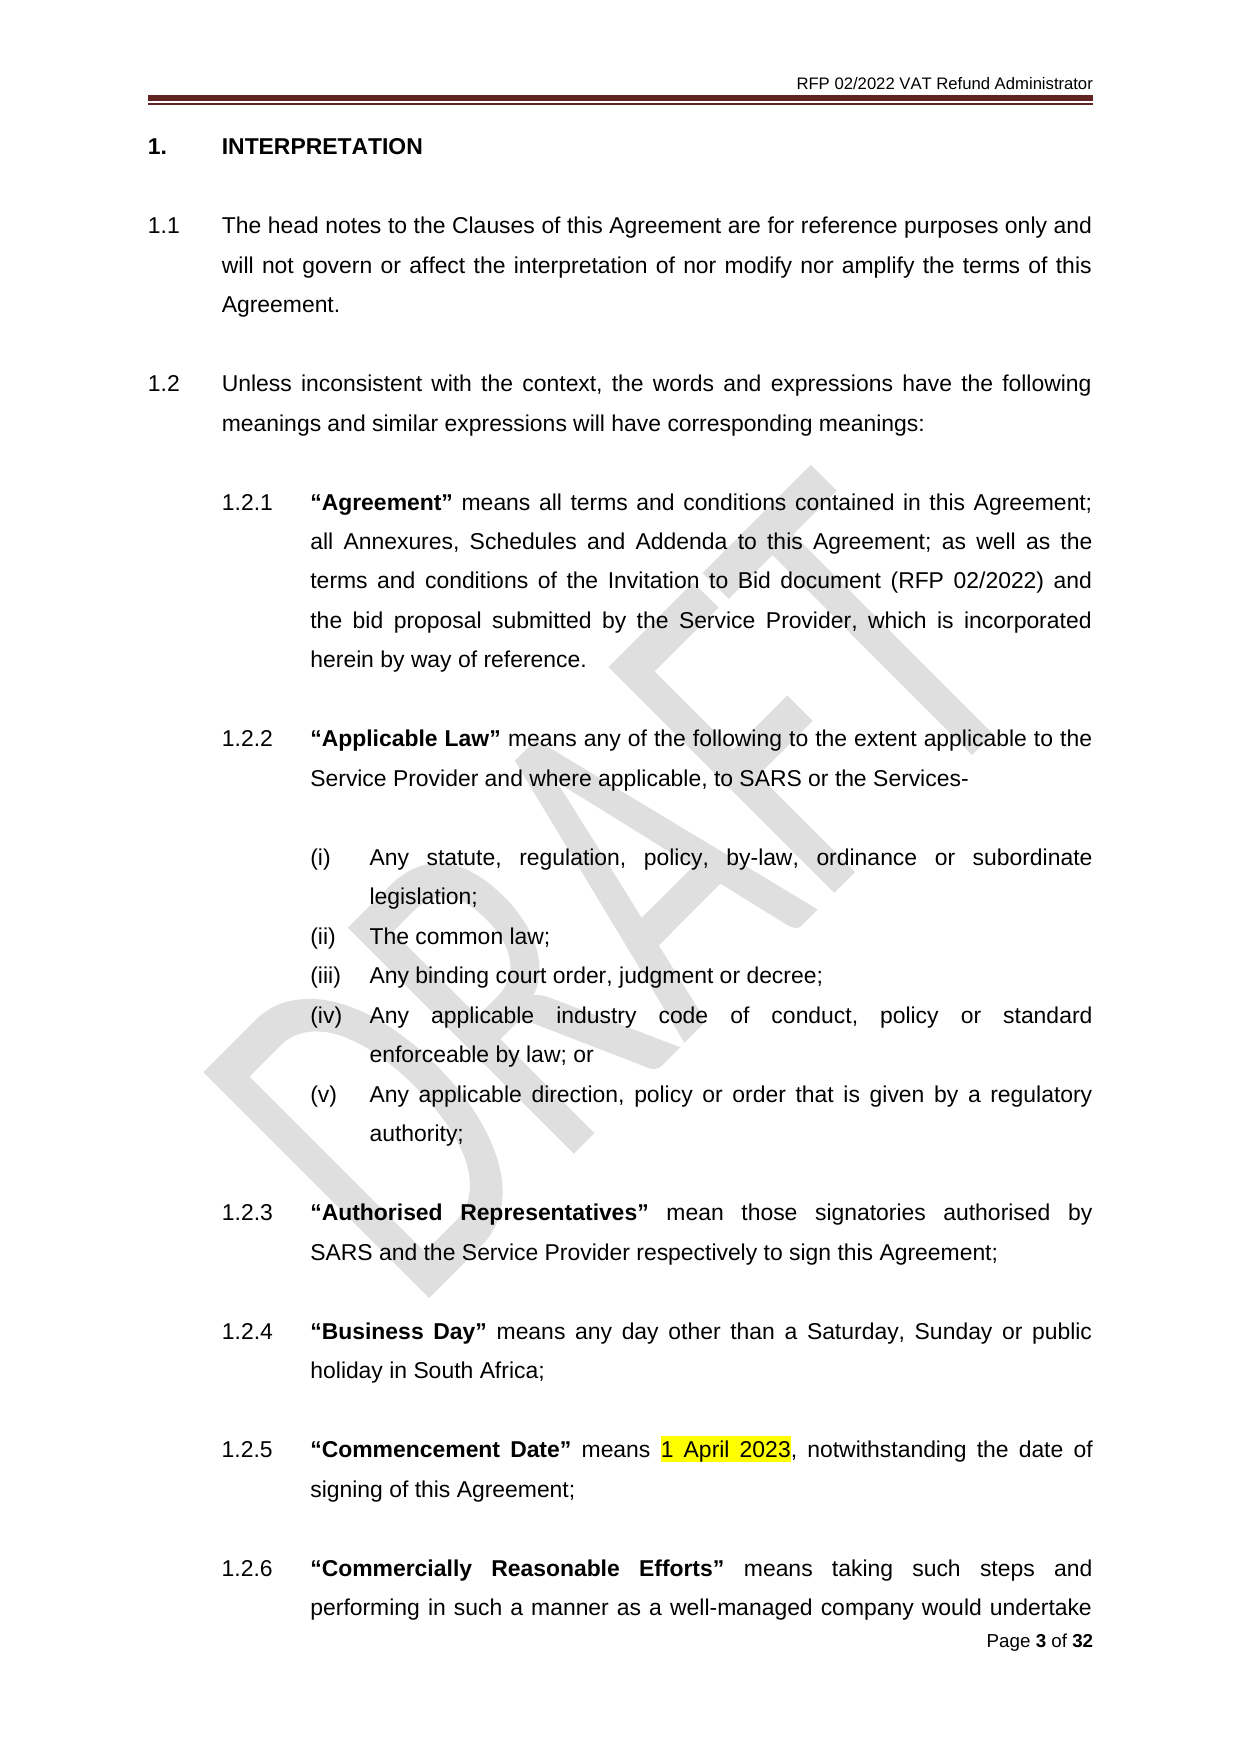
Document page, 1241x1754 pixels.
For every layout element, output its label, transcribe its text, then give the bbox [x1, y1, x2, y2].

list Unless inconsistent with the context, the words and expressions have the following meanings and similar expressions will have corresponding meanings: [148, 370, 1093, 436]
list Any statute, regulation, policy, by-law, ordinance or subordinate legislation; [310, 844, 1093, 910]
list The common law; [310, 923, 1093, 949]
list INTERPRETATION [148, 133, 1093, 159]
list “Agreement” means all terms and conditions contained in this Agreement; all Annexures, Schedules and Addenda to this Agreement; as well as the terms and conditions of the Invitation to Bid document (RFP 02/2022) and the bid proposal submitted by the Service Provider, which is incorporated herein by way of reference. [222, 488, 1093, 673]
list Any binding court order, judgment or decree; [310, 962, 1093, 989]
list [221, 1554, 1093, 1620]
list “Applicable Law” means any of the following to the extent applicable to the Service Provider and where applicable, to SARS or the Services- [222, 725, 1093, 791]
list “Authorised Representatives” mean those signatories authorised by SARS and the Service Provider respectively to sign this Agreement; [222, 1199, 1093, 1265]
list “Commencement Date” means 1 April 2023, notwithstanding the date of signing of this Agreement; [221, 1436, 1093, 1502]
list Any applicable direction, policy or order that is given by a regulatory authority; [310, 1081, 1093, 1147]
list The head notes to the Clauses of this Agreement are for reference purposes only and will not govern or affect the interpretation of nor modify nor amplify the terms of this Agreement. [148, 212, 1093, 317]
list Any applicable industry code of conduct, policy or standard enforceable by law; or [310, 1002, 1093, 1068]
list “Business Day” means any day other than a Saturday, Sunday or public holiday in South Africa; [222, 1318, 1093, 1383]
